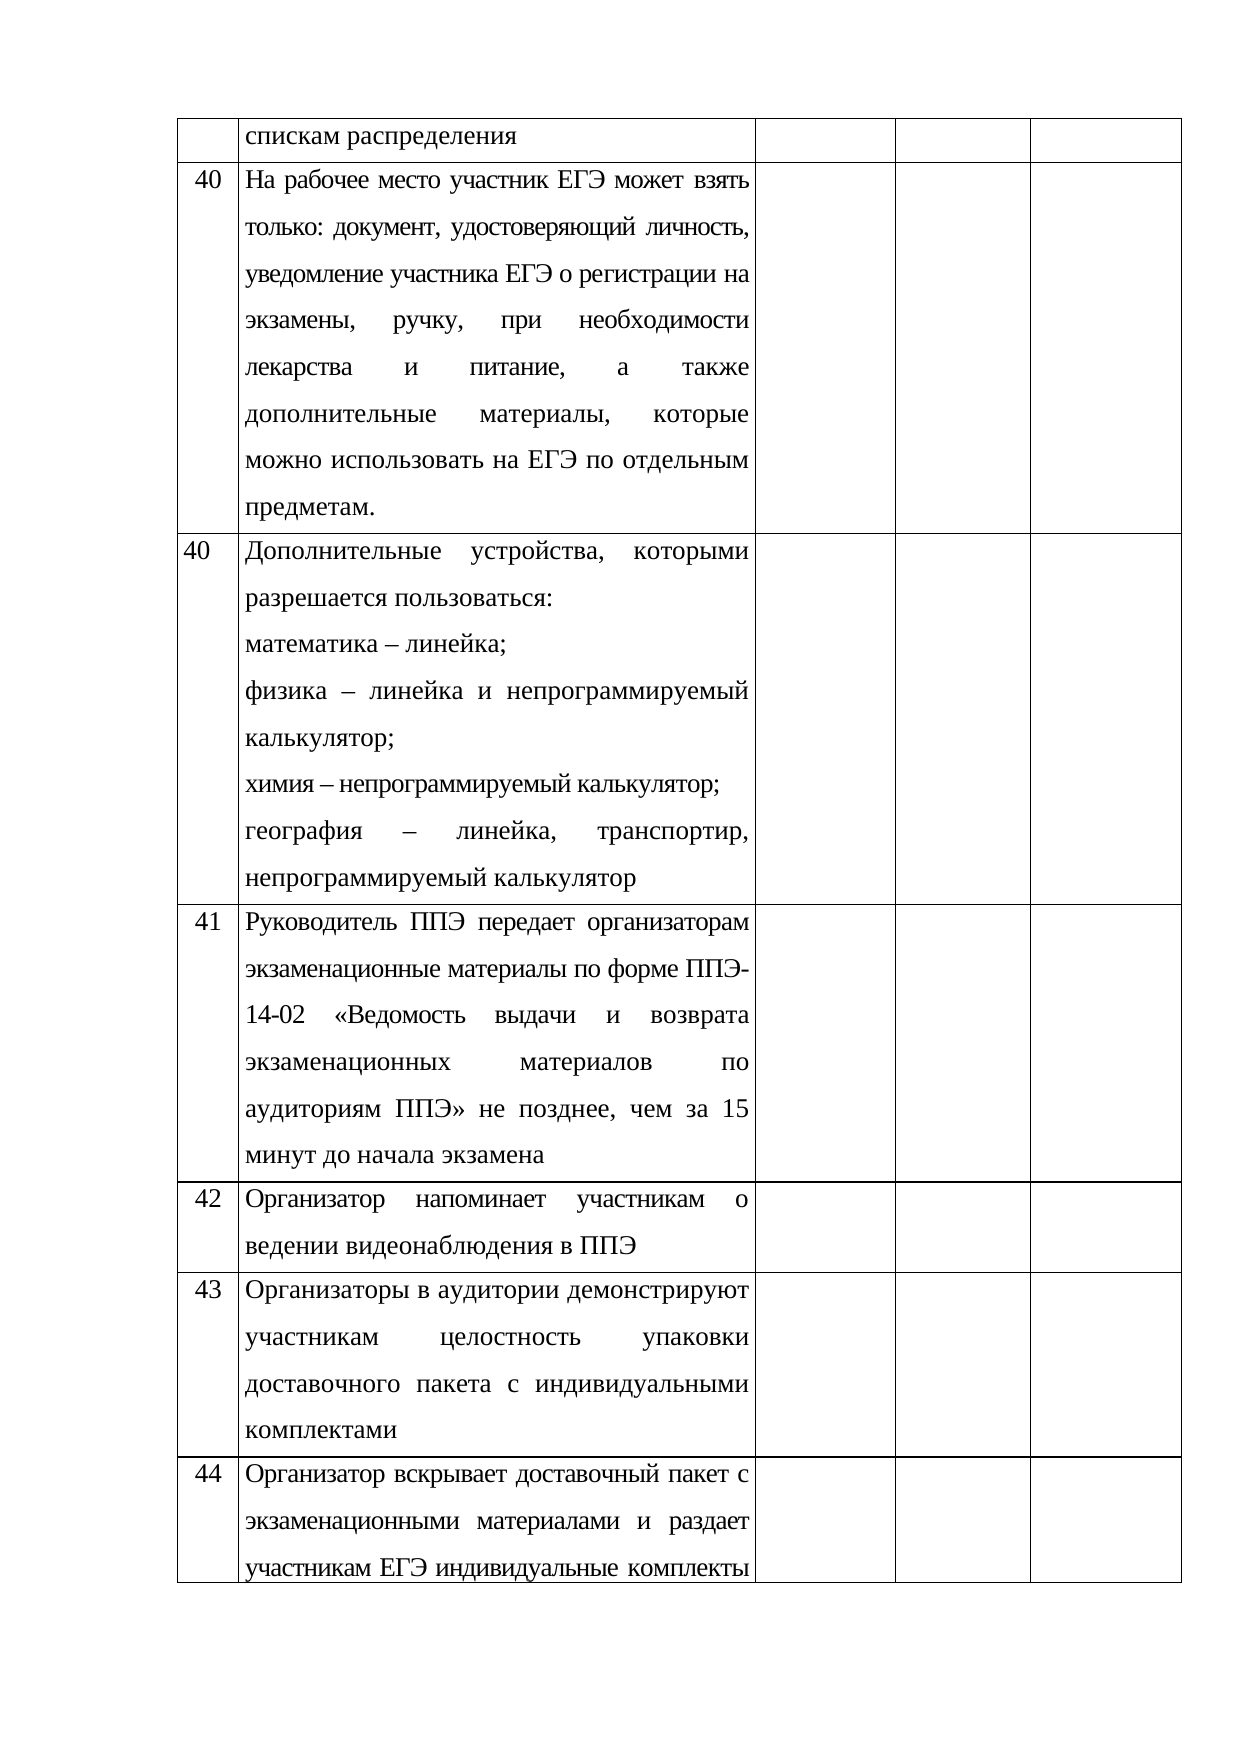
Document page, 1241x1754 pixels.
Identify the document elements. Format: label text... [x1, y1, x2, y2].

table_cell На рабочее место участник ЕГЭ может взять только: документ, удостоверяющий личность, уведомление участника ЕГЭ о регистрации на экзамены, ручку, при необходимости лекарства и питание, а также дополнительные материалы, которые можно использовать на ЕГЭ по отдельным предметам. [239, 163, 755, 533]
table_cell [896, 1458, 1030, 1582]
table_cell 40 [178, 534, 238, 904]
table_cell [1031, 119, 1181, 162]
table_cell [756, 905, 895, 1181]
table_cell 44 [178, 1458, 238, 1582]
table_cell 39 [178, 119, 238, 162]
table_cell [1031, 163, 1181, 533]
table_cell 43 [178, 1273, 238, 1456]
table_cell [1031, 1458, 1181, 1582]
table_cell [756, 119, 895, 162]
table_cell [1031, 534, 1181, 904]
table_cell 41 [178, 905, 238, 1181]
table_cell [896, 119, 1030, 162]
table_cell Дополнительные устройства, которыми разрешается пользоваться: математика – линейка; физика – линейка и непрограммируемый калькулятор; химия – непрограммируемый калькулятор; география – линейка, транспортир, непрограммируемый калькулятор [239, 534, 755, 904]
table_cell Организаторы в аудитории демонстрируют участникам целостность упаковки доставочного пакета с индивидуальными комплектами [239, 1273, 755, 1456]
table_cell [896, 905, 1030, 1181]
table_cell [1031, 1183, 1181, 1272]
table_cell [1031, 1273, 1181, 1456]
table_cell 42 [178, 1183, 238, 1272]
table_cell [756, 1458, 895, 1582]
table_cell [756, 534, 895, 904]
table_cell [896, 1273, 1030, 1456]
table_cell [1031, 905, 1181, 1181]
table_cell Руководитель ППЭ передает организаторам экзаменационные материалы по форме ППЭ-14-02 «Ведомость выдачи и возврата экзаменационных материалов по аудиториям ППЭ» не позднее, чем за 15 минут до начала экзамена [239, 905, 755, 1181]
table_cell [239, 1458, 755, 1582]
table_cell [756, 1273, 895, 1456]
table_cell [756, 1183, 895, 1272]
table_cell Организатор напоминает участникам о ведении видеонаблюдения в ППЭ [239, 1183, 755, 1272]
table_cell 40 [178, 163, 238, 533]
table_cell [896, 163, 1030, 533]
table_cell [239, 119, 755, 162]
table_cell [896, 534, 1030, 904]
table_cell [756, 163, 895, 533]
table_cell [896, 1183, 1030, 1272]
